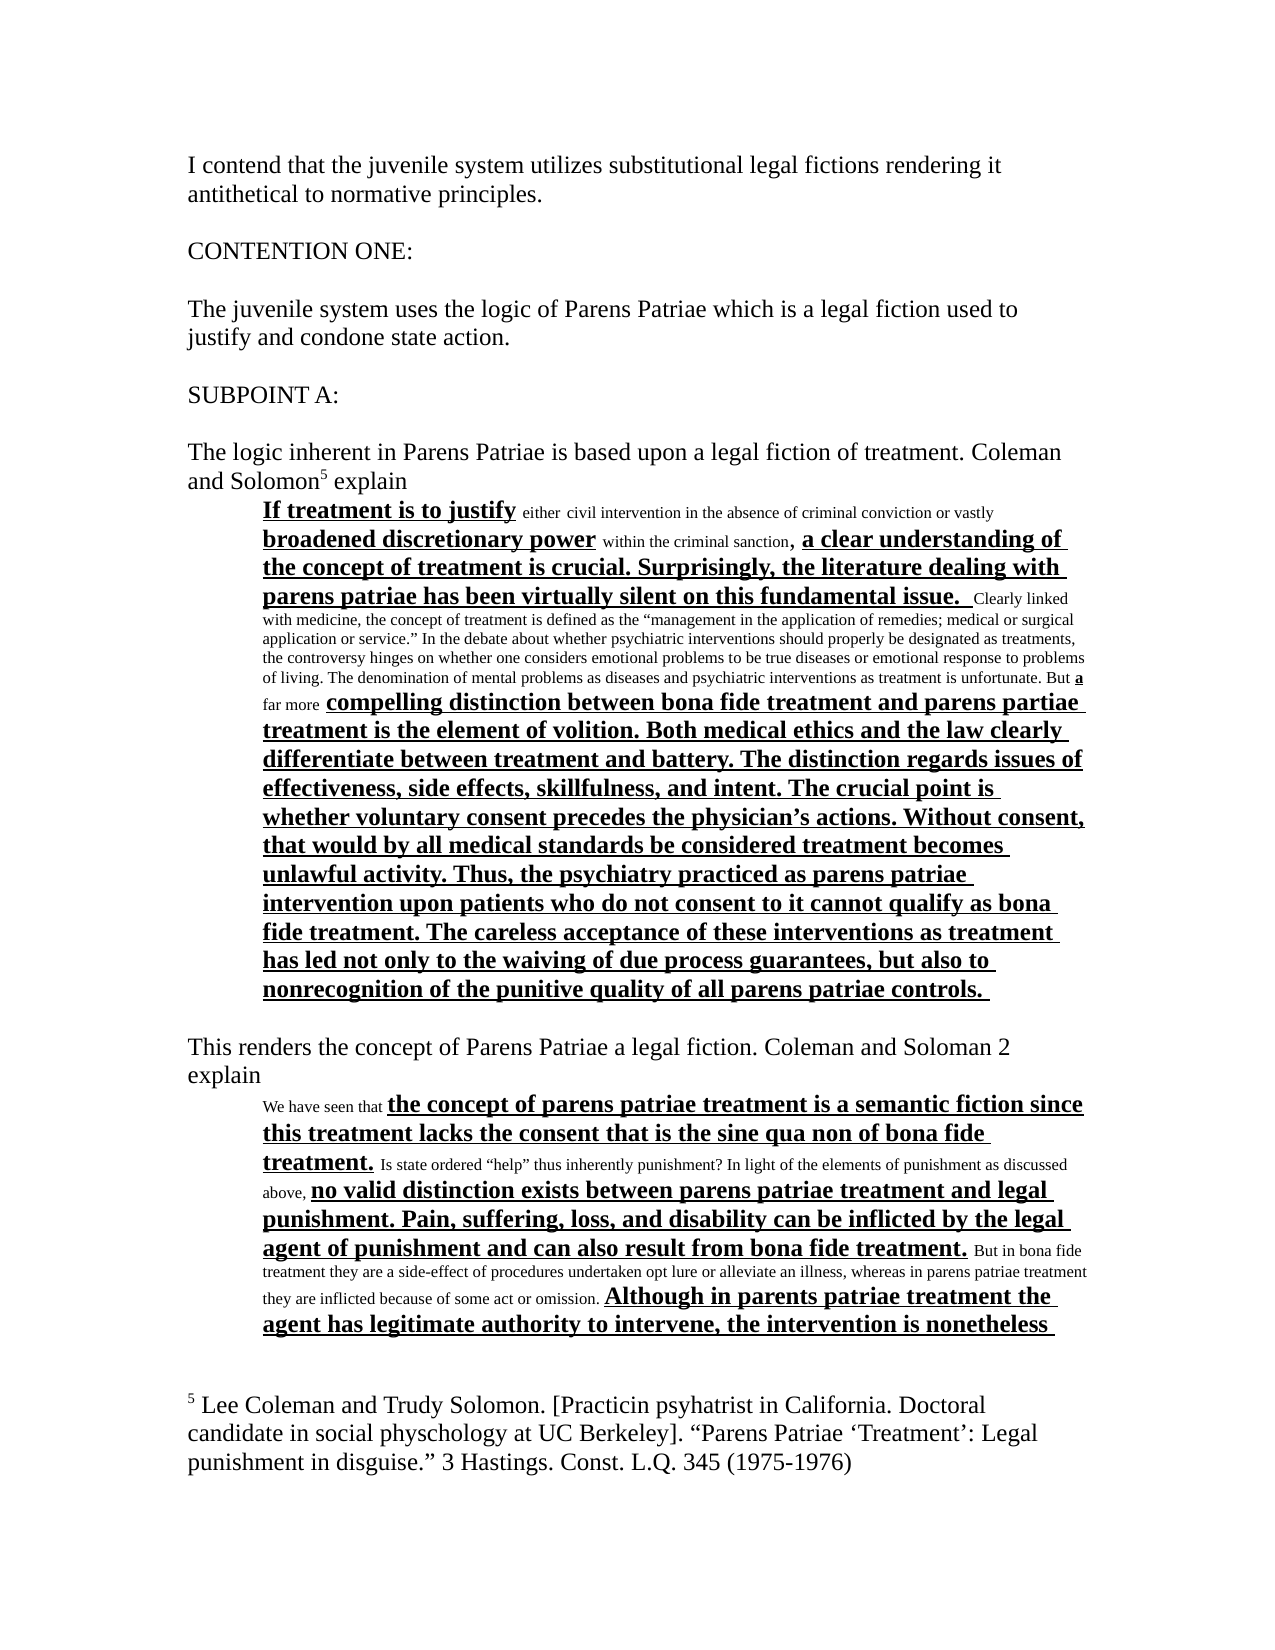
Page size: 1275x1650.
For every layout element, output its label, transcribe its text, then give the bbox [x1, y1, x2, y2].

text The juvenile system uses the logic of Parens Patriae which is a legal fiction used to justify and condone state action. [187, 294, 1087, 351]
text This renders the concept of Parens Patriae a legal fiction. Coleman and Soloman 2 explain [187, 1032, 1087, 1089]
text I contend that the juvenile system utilizes substitutional legal fictions rendering it antithetical to normative principles. [187, 150, 1087, 207]
text The logic inherent in Parens Patriae is based upon a legal fiction of treatment. Coleman and Solomon explain [187, 437, 1087, 495]
text SUBPOINT A: [187, 380, 1087, 409]
text CONTENTION ONE: [187, 236, 1087, 265]
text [262, 1089, 1087, 1338]
text If treatment is to justify either civil intervention in the absence of criminal conviction or vastly broadened discretionary power within the criminal sanction, a clear understanding of the concept of treatment is crucial. Surprisingly, the literature dealing with parens patriae has been virtually silent on this fundamental issue. Clearly linked with medicine, the concept of treatment is defined as the “management in the application of remedies; medical or surgical application or service.” In the debate about whether psychiatric interventions should properly be designated as treatments, the controversy hinges on whether one considers emotional problems to be true diseases or emotional response to problems of living. The denomination of mental problems as diseases and psychiatric interventions as treatment is unfortunate. But a far more compelling distinction between bona fide treatment and parens partiae treatment is the element of volition. Both medical ethics and the law clearly differentiate between treatment and battery. The distinction regards issues of effectiveness, side effects, skillfulness, and intent. The crucial point is whether voluntary consent precedes the physician’s actions. Without consent, that would by all medical standards be considered treatment becomes unlawful activity. Thus, the psychiatry practiced as parens patriae intervention upon patients who do not consent to it cannot qualify as bona fide treatment. The careless acceptance of these interventions as treatment has led not only to the waiving of due process guarantees, but also to nonrecognition of the punitive quality of all parens patriae controls. [262, 495, 1087, 1003]
